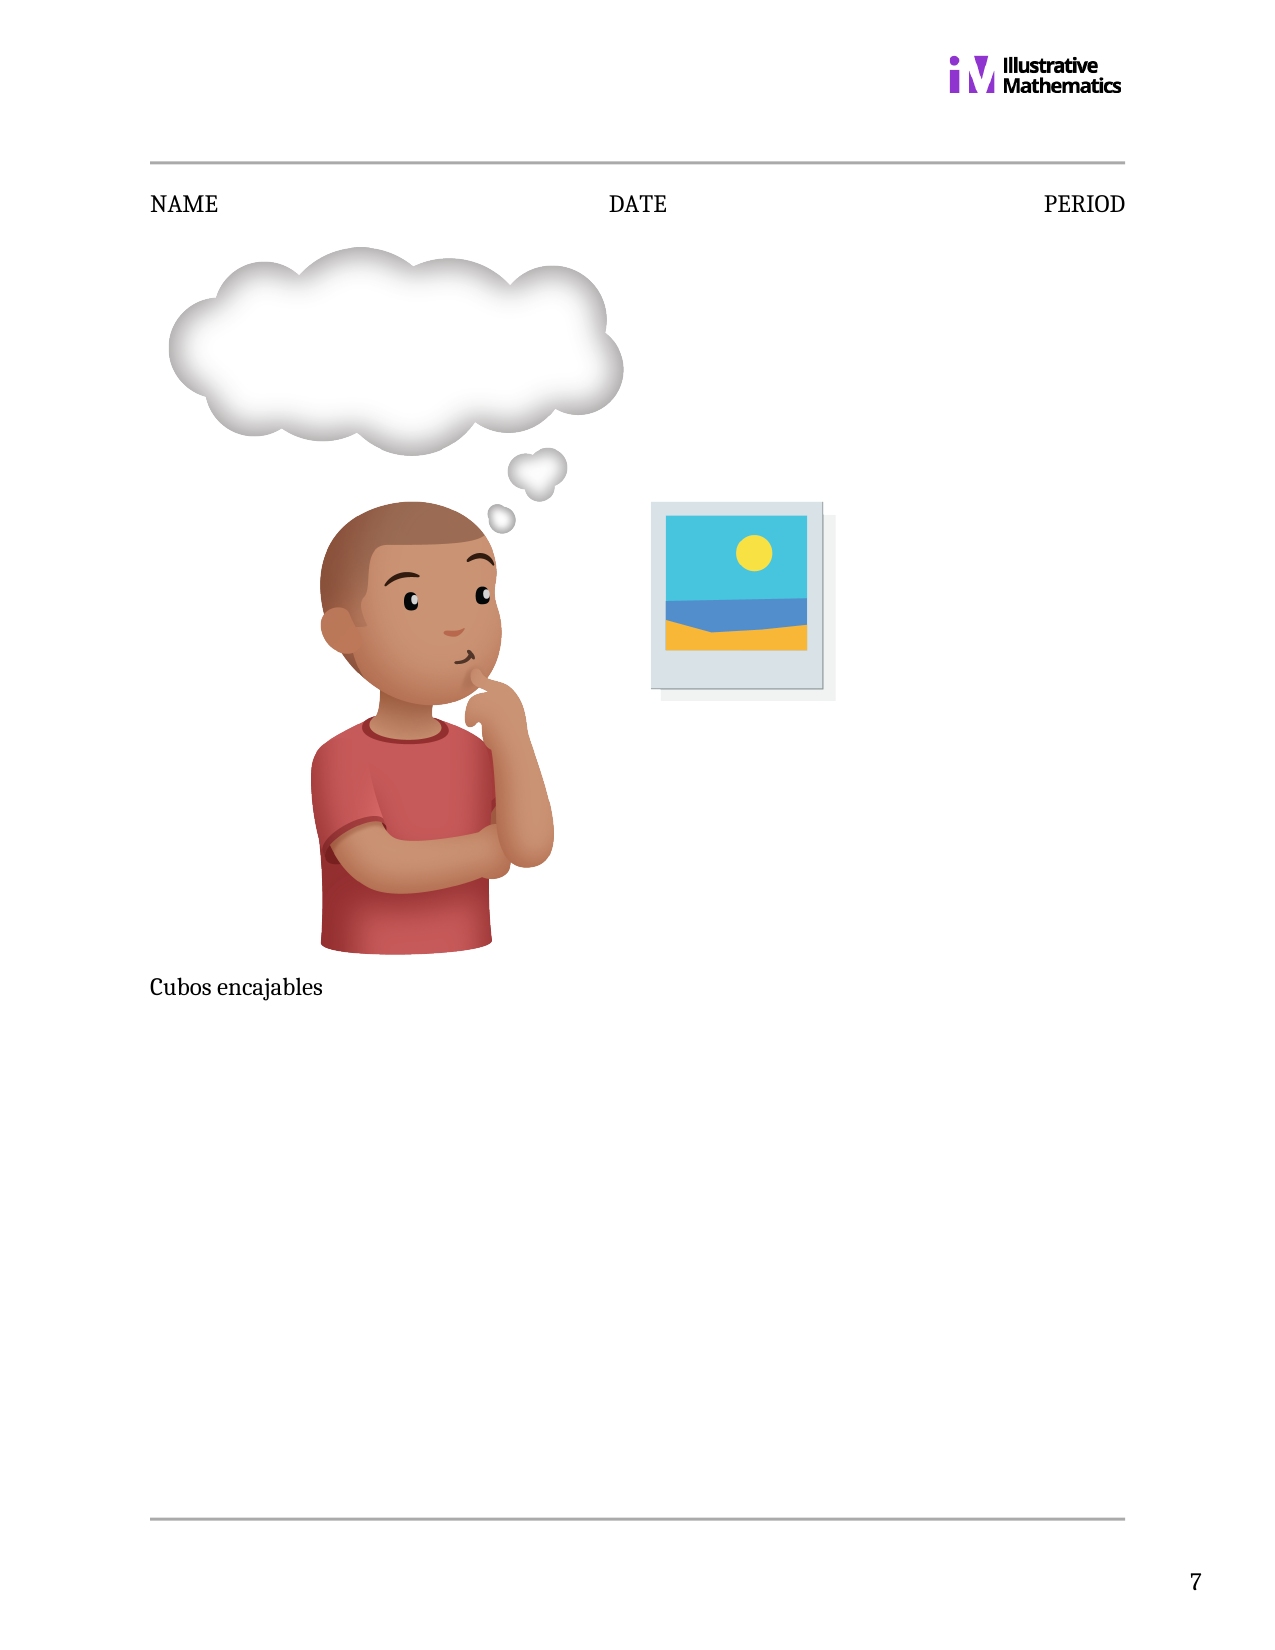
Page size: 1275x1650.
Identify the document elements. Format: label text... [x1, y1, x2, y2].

text Cubos encajables [150, 973, 1125, 1002]
picture [949, 55, 1121, 93]
picture [168, 247, 836, 955]
